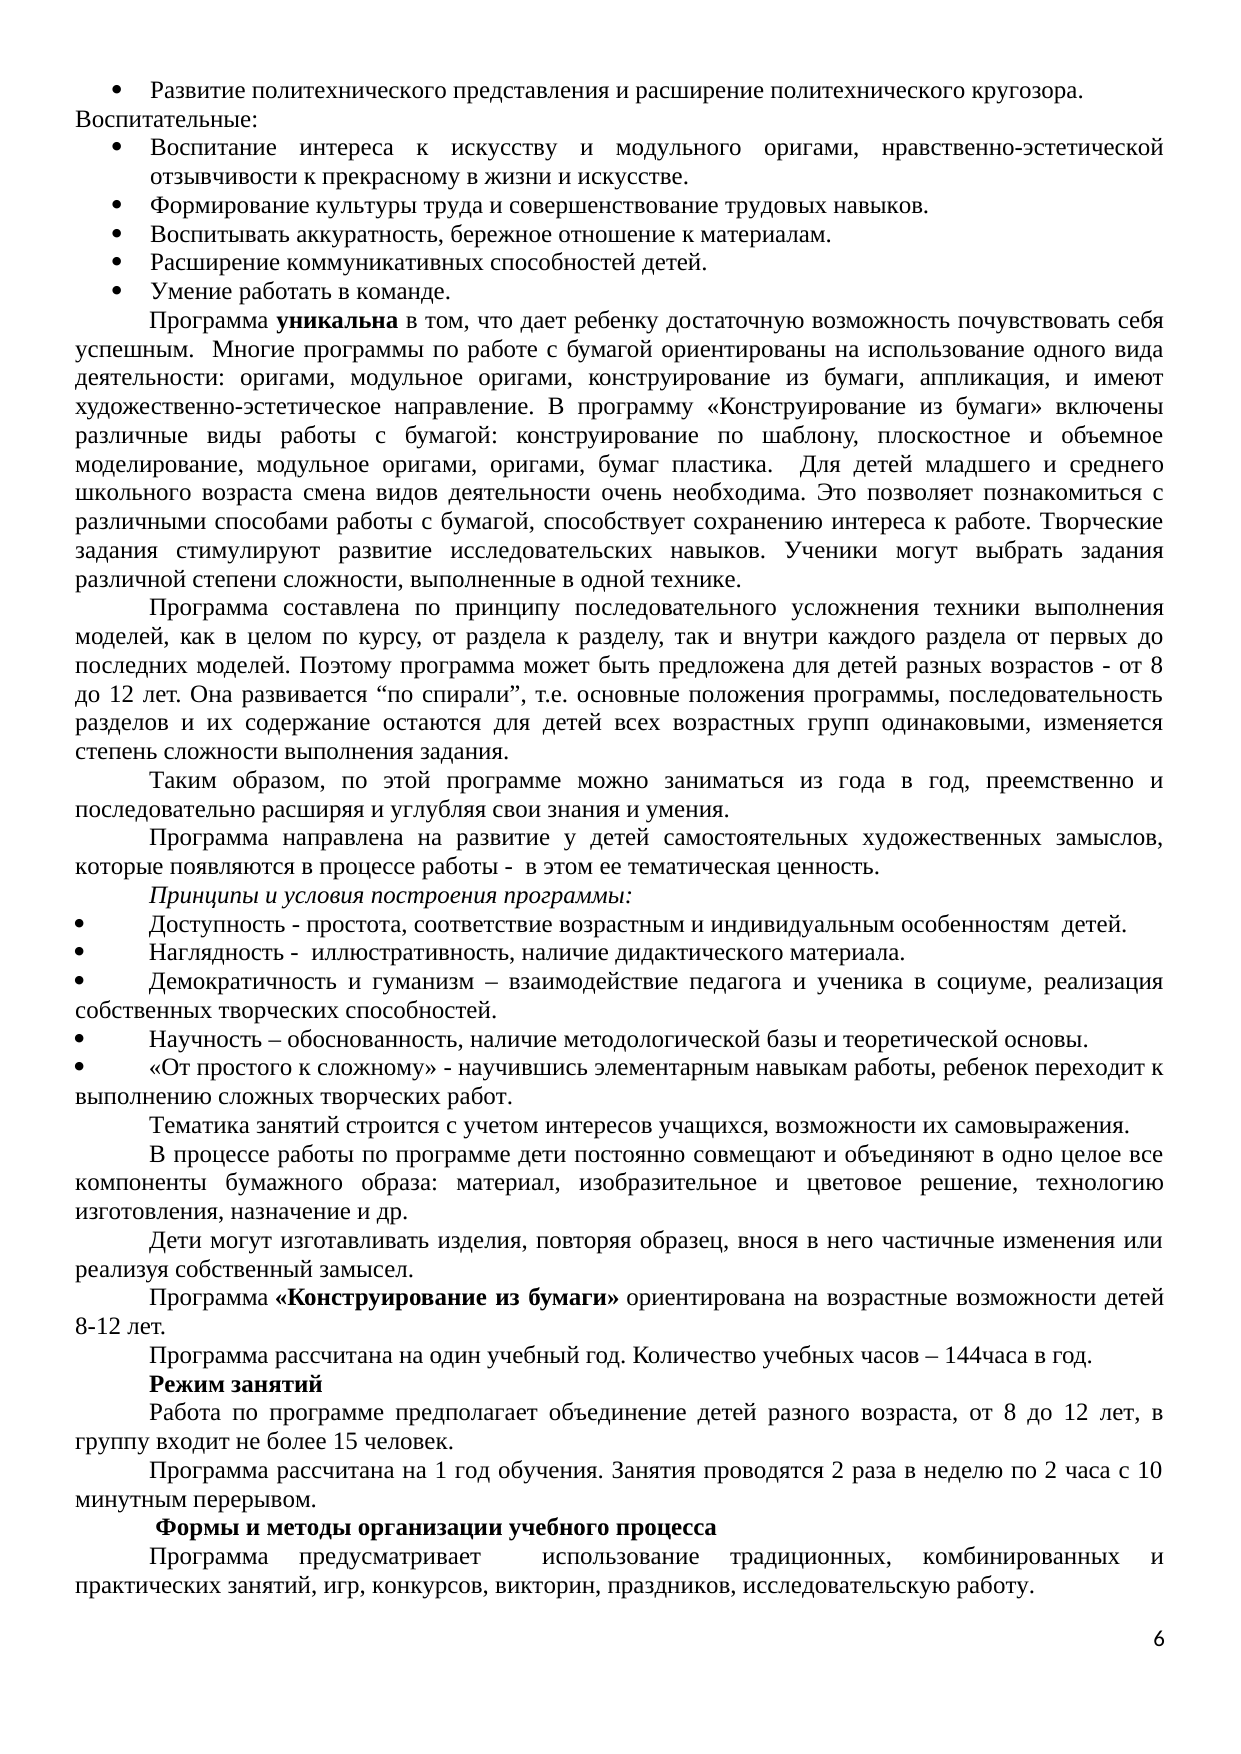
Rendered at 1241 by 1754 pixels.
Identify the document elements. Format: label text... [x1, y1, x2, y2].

list Развитие политехнического представления и расширение политехнического кругозора. [112, 75, 1164, 104]
text Работа по программе предполагает объединение детей разного возраста, от 8 до 12 лет, в группу входит не более 15 человек. [75, 1397, 1164, 1455]
text Программа рассчитана на 1 год обучения. Занятия проводятся 2 раза в неделю по 2 часа с 10 минутным перерывом. [75, 1455, 1164, 1512]
text Дети могут изготавливать изделия, повторяя образец, внося в него частичные изменения или реализуя собственный замысел. [75, 1225, 1164, 1282]
list Научность – обоснованность, наличие методологической базы и теоретической основы. [75, 1024, 1164, 1052]
text Принципы и условия построения программы: [75, 880, 1164, 909]
list Наглядность - иллюстративность, наличие дидактического материала. [75, 937, 1164, 966]
text Формы и методы организации учебного процесса [75, 1512, 1164, 1541]
list Воспитание интереса к искусству и модульного оригами, нравственно-эстетической отзывчивости к прекрасному в жизни и искусстве. [112, 132, 1164, 190]
text Воспитательные: [75, 104, 1164, 132]
list Умение работать в команде. [112, 276, 1164, 305]
list Формирование культуры труда и совершенствование трудовых навыков. [112, 190, 1164, 219]
text Программа предусматривает использование традиционных, комбинированных и практических занятий, игр, конкурсов, викторин, праздников, исследовательскую работу. [75, 1541, 1164, 1599]
text Программа направлена на развитие у детей самостоятельных художественных замыслов, которые появляются в процессе работы - в этом ее тематическая ценность. [75, 822, 1164, 880]
text Режим занятий [75, 1369, 1164, 1397]
text В процессе работы по программе дети постоянно совмещают и объединяют в одно целое все компоненты бумажного образа: материал, изобразительное и цветовое решение, технологию изготовления, назначение и др. [75, 1139, 1164, 1225]
text Программа уникальна в том, что дает ребенку достаточную возможность почувствовать себя успешным. Многие программы по работе с бумагой ориентированы на использование одного вида деятельности: оригами, модульное оригами, конструирование из бумаги, аппликация, и имеют художественно-эстетическое направление. В программу «Конструирование из бумаги» включены различные виды работы с бумагой: конструирование по шаблону, плоскостное и объемное моделирование, модульное оригами, оригами, бумаг пластика. Для детей младшего и среднего школьного возраста смена видов деятельности очень необходима. Это позволяет познакомиться с различными способами работы с бумагой, способствует сохранению интереса к работе. Творческие задания стимулируют развитие исследовательских навыков. Ученики могут выбрать задания различной степени сложности, выполненные в одной технике. [75, 305, 1164, 592]
text Программа рассчитана на один учебный год. Количество учебных часов – 144часа в год. [75, 1340, 1164, 1369]
text Программа составлена по принципу последовательного усложнения техники выполнения моделей, как в целом по курсу, от раздела к разделу, так и внутри каждого раздела от первых до последних моделей. Поэтому программа может быть предложена для детей разных возрастов - от 8 до 12 лет. Она развивается “по спирали”, т.е. основные положения программы, последовательность разделов и их содержание остаются для детей всех возрастных групп одинаковыми, изменяется степень сложности выполнения задания. [75, 592, 1164, 765]
list Расширение коммуникативных способностей детей. [112, 247, 1164, 276]
list «От простого к сложному» - научившись элементарным навыкам работы, ребенок переходит к выполнению сложных творческих работ. [75, 1052, 1164, 1110]
list Доступность - простота, соответствие возрастным и индивидуальным особенностям детей. [75, 909, 1164, 937]
list Воспитывать аккуратность, бережное отношение к материалам. [112, 219, 1164, 247]
text Тематика занятий строится с учетом интересов учащихся, возможности их самовыражения. [75, 1110, 1164, 1139]
text Таким образом, по этой программе можно заниматься из года в год, преемственно и последовательно расширяя и углубляя свои знания и умения. [75, 765, 1164, 822]
list Демократичность и гуманизм – взаимодействие педагога и ученика в социуме, реализация собственных творческих способностей. [75, 966, 1164, 1024]
text Программа «Конструирование из бумаги» ориентирована на возрастные возможности детей 8-12 лет. [75, 1282, 1164, 1340]
